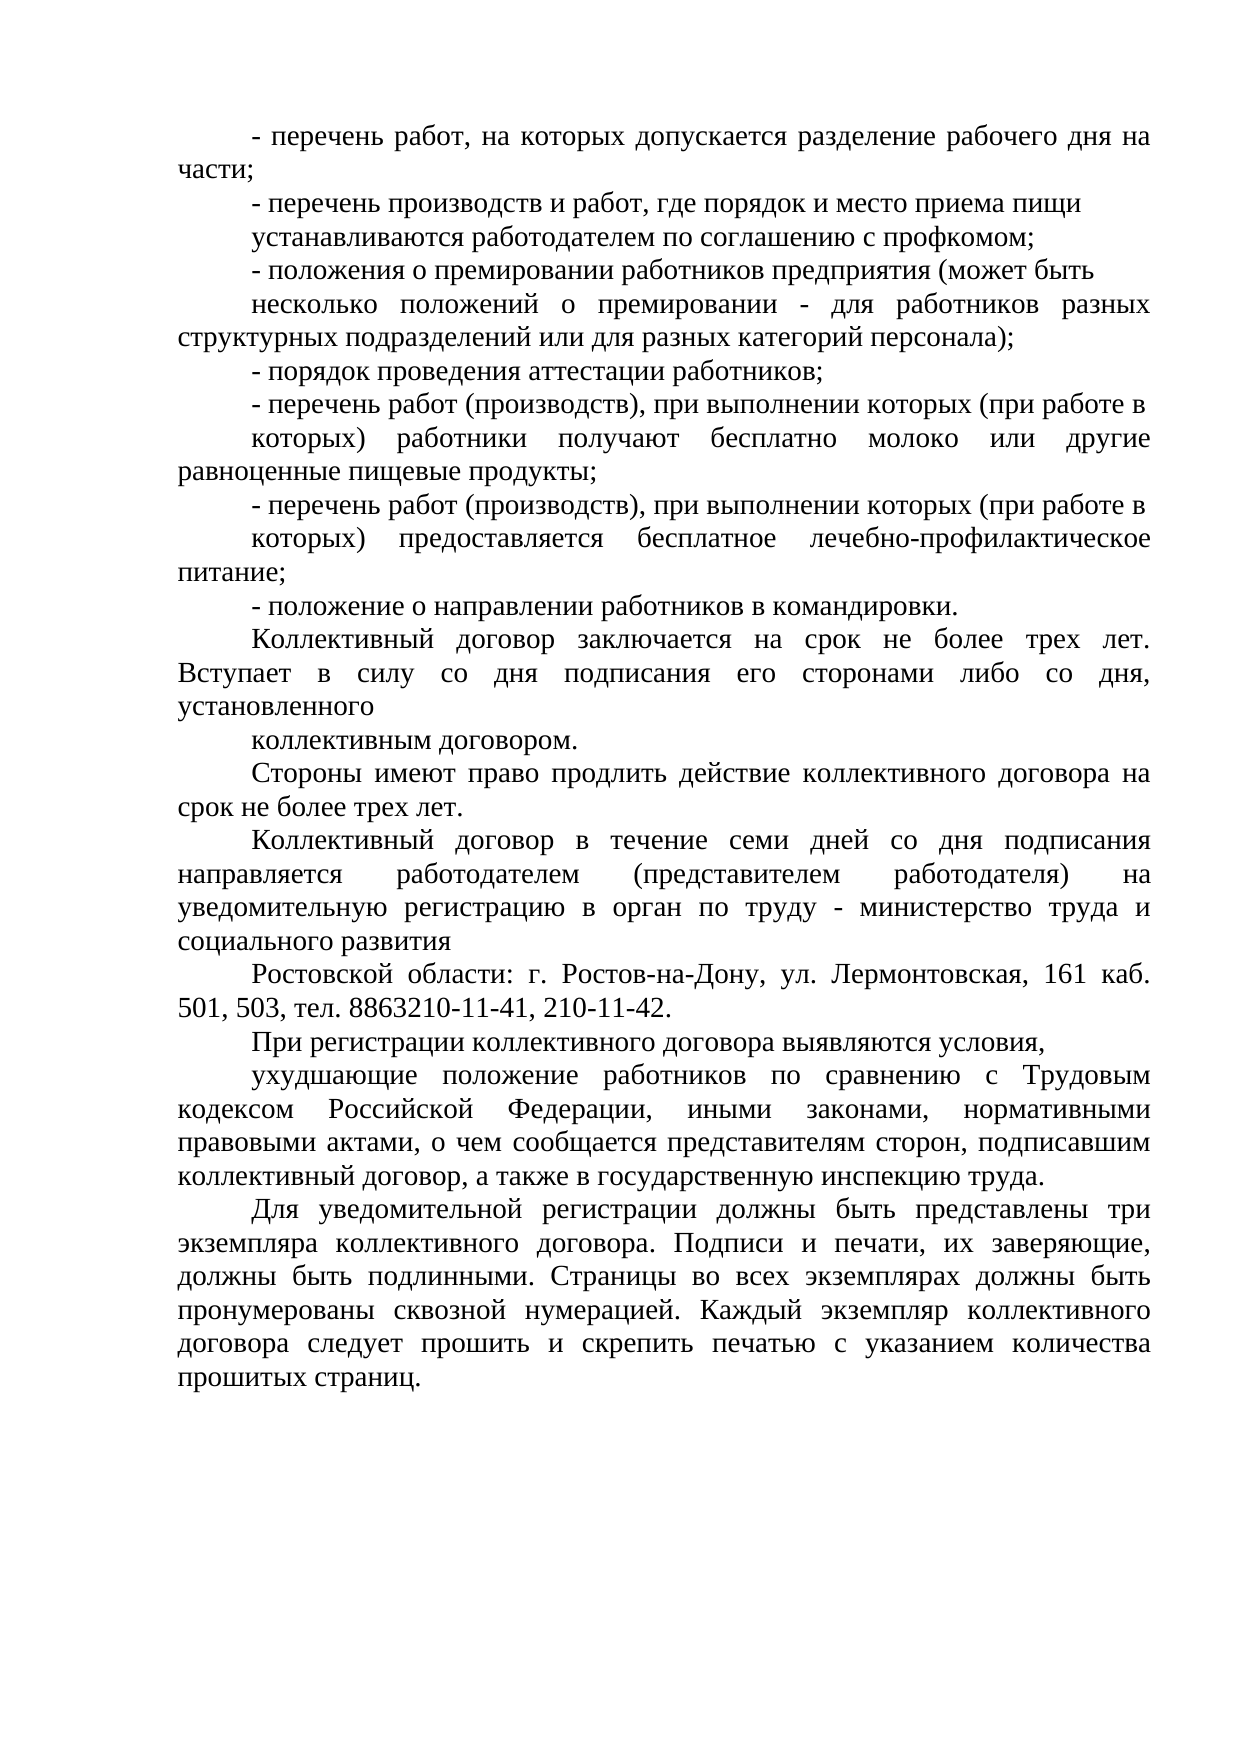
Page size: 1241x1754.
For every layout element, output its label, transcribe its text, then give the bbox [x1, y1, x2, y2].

text устанавливаются работодателем по соглашению с профкомом; [177, 219, 1152, 252]
text несколько положений о премировании - для работников разных структурных подразделений или для разных категорий персонала); [177, 286, 1152, 353]
text которых) работники получают бесплатно молоко или другие равноценные пищевые продукты; [177, 420, 1152, 487]
text - положение о направлении работников в командировки. [177, 588, 1152, 621]
text Коллективный договор заключается на срок не более трех лет. Вступает в силу со дня подписания его сторонами либо со дня, установленного [177, 621, 1152, 722]
text коллективным договором. [177, 722, 1152, 755]
text Коллективный договор в течение семи дней со дня подписания направляется работодателем (представителем работодателя) на уведомительную регистрацию в орган по труду - министерство труда и социального развития [177, 822, 1152, 957]
text - порядок проведения аттестации работников; [177, 353, 1152, 386]
text Стороны имеют право продлить действие коллективного договора на срок не более трех лет. [177, 755, 1152, 822]
text Ростовской области: г. Ростов-на-Дону, ул. Лермонтовская, 161 каб. 501, 503, тел. 8863210-11-41, 210-11-42. [177, 957, 1152, 1024]
text - положения о премировании работников предприятия (может быть [177, 252, 1152, 286]
text Для уведомительной регистрации должны быть представлены три экземпляра коллективного договора. Подписи и печати, их заверяющие, должны быть подлинными. Страницы во всех экземплярах должны быть пронумерованы сквозной нумерацией. Каждый экземпляр коллективного договора следует прошить и скрепить печатью с указанием количества прошитых страниц. [177, 1191, 1152, 1393]
text которых) предоставляется бесплатное лечебно-профилактическое питание; [177, 521, 1152, 588]
text При регистрации коллективного договора выявляются условия, [177, 1024, 1152, 1057]
text ухудшающие положение работников по сравнению с Трудовым кодексом Российской Федерации, иными законами, нормативными правовыми актами, о чем сообщается представителям сторон, подписавшим коллективный договор, а также в государственную инспекцию труда. [177, 1057, 1152, 1191]
text - перечень работ (производств), при выполнении которых (при работе в [177, 386, 1152, 420]
text - перечень производств и работ, где порядок и место приема пищи [177, 185, 1152, 219]
text - перечень работ, на которых допускается разделение рабочего дня на части; [177, 118, 1152, 185]
text - перечень работ (производств), при выполнении которых (при работе в [177, 487, 1152, 521]
